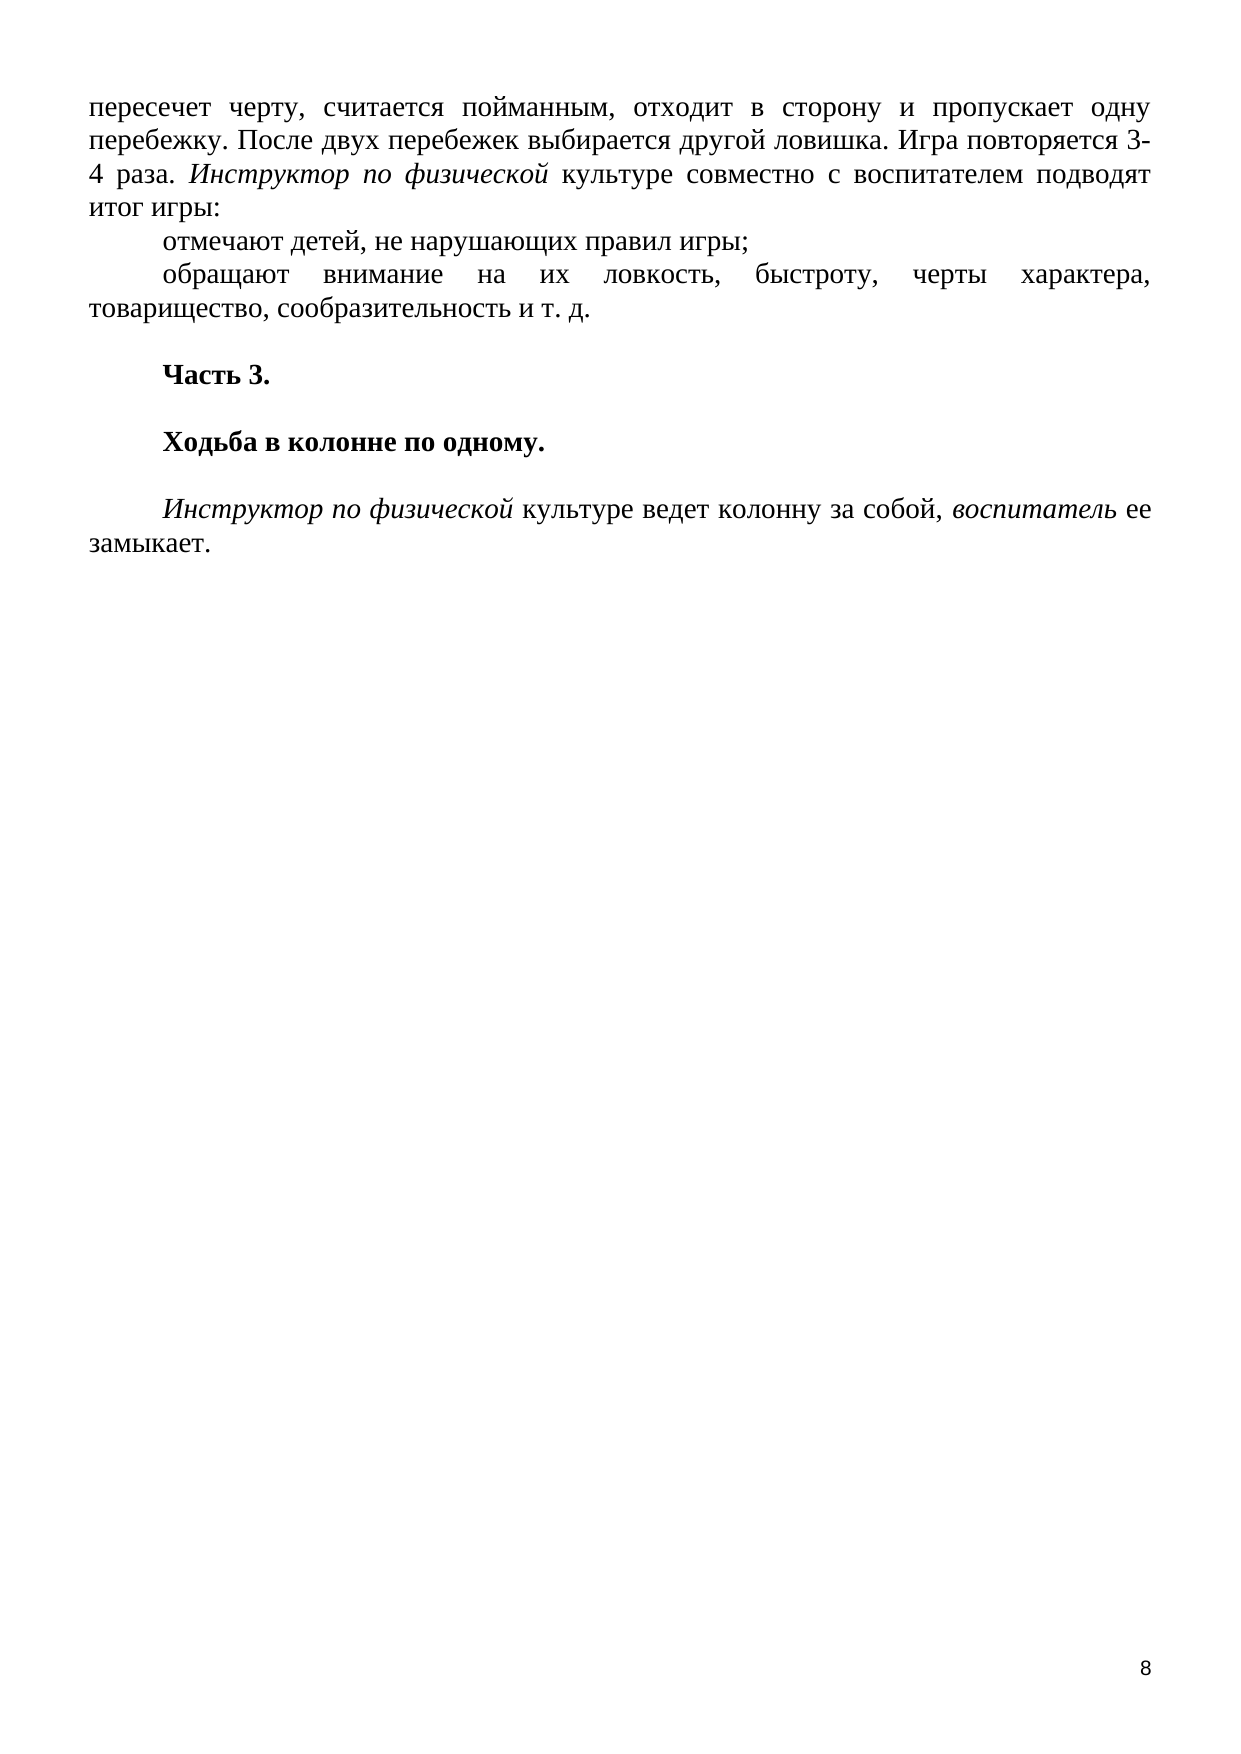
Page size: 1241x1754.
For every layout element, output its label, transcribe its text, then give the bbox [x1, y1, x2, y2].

text Ходьба в колонне по одному. [89, 424, 1152, 458]
text Инструктор по физической культуре ведет колонну за собой, воспитатель ее замыкает. [89, 491, 1152, 558]
text Часть 3. [89, 357, 1152, 391]
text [89, 89, 1152, 223]
text отмечают детей, не нарушающих правил игры; [89, 223, 1152, 256]
text обращают внимание на их ловкость, быстроту, черты характера, товарищество, сообразительность и т. д. [89, 256, 1152, 323]
